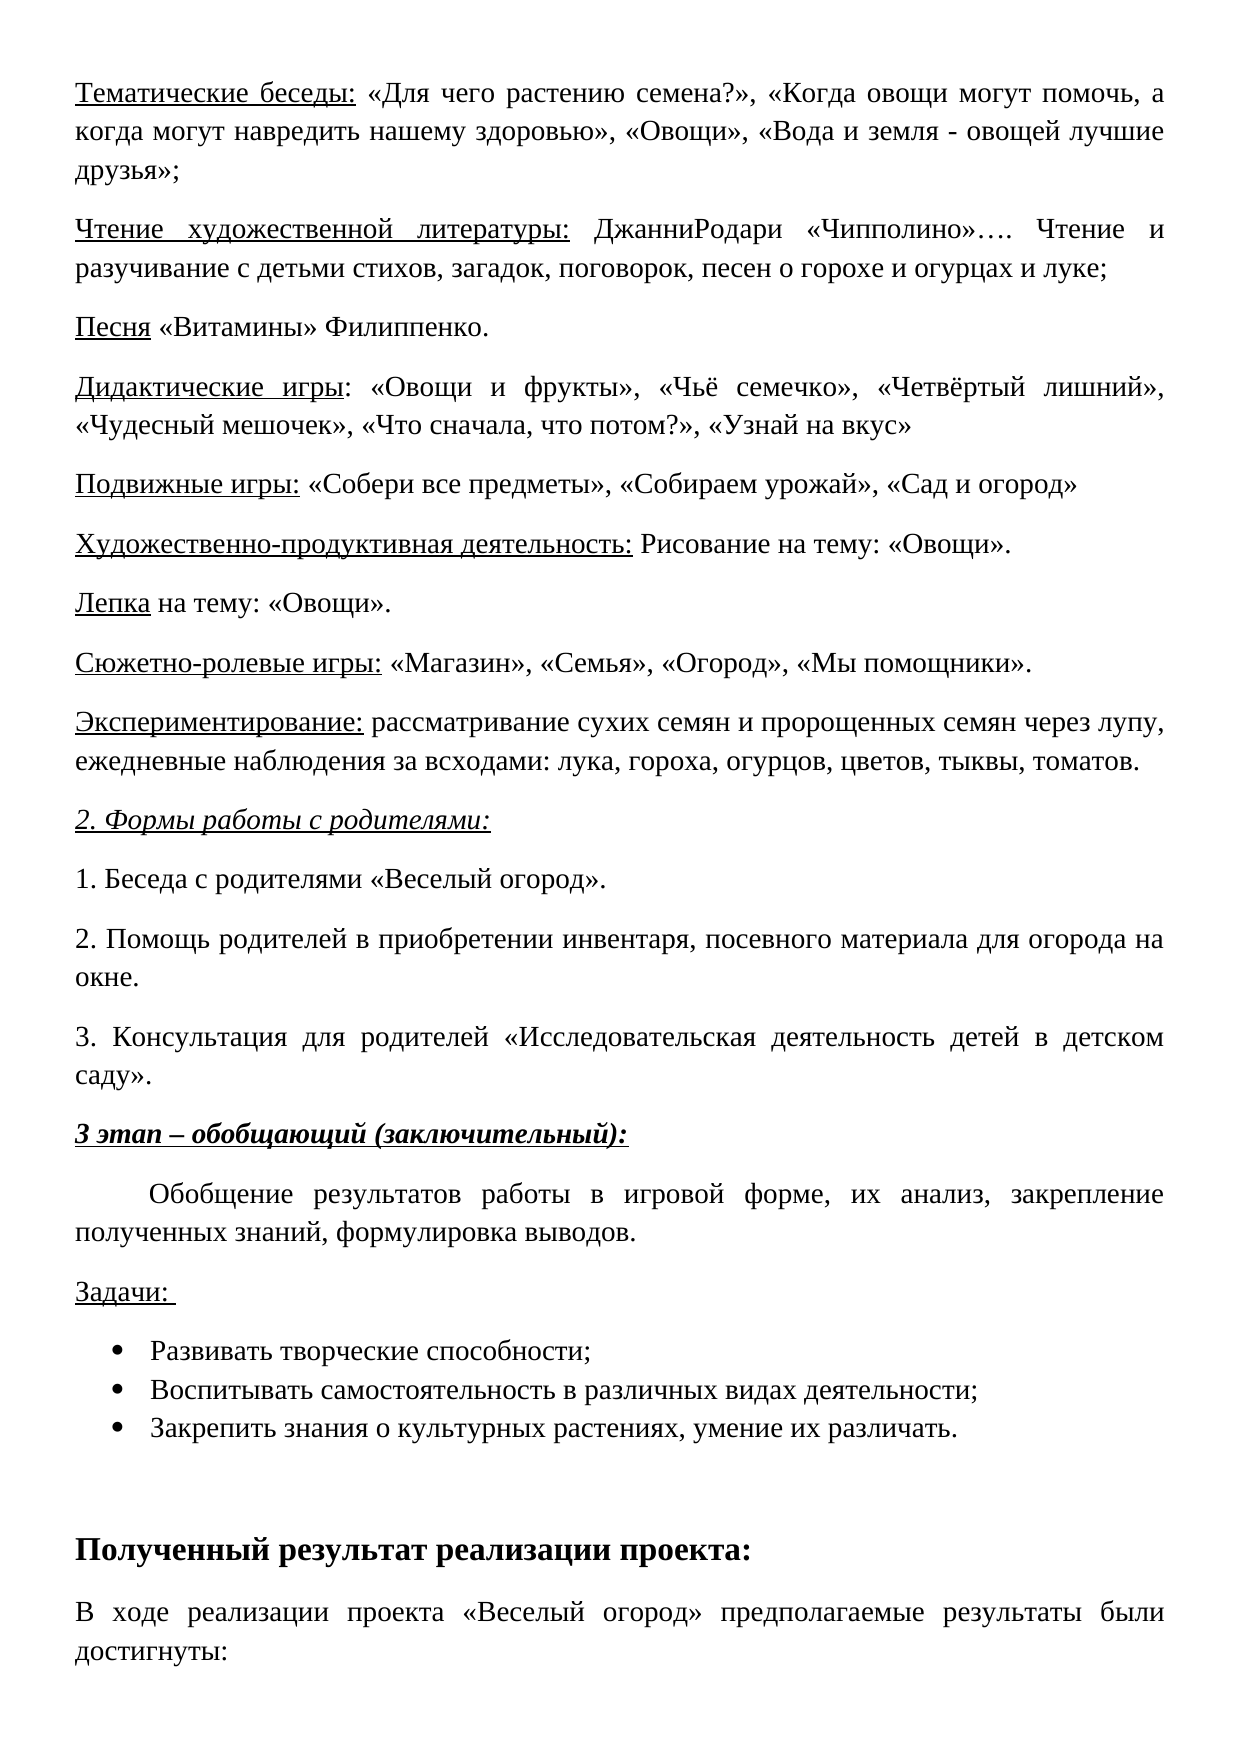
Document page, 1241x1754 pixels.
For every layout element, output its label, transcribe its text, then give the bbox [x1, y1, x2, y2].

text Подвижные игры: «Собери все предметы», «Собираем урожай», «Сад и огород» [75, 467, 1165, 500]
text 2. Формы работы с родителями: [75, 802, 1165, 836]
text 1. Беседа с родителями «Веселый огород». [75, 861, 1165, 895]
list Закрепить знания о культурных растениях, умение их различать. [112, 1411, 1165, 1444]
text Задачи: [75, 1274, 1165, 1307]
text Песня «Витамины» Филиппенко. [75, 309, 1165, 343]
text Тематические беседы: «Для чего растению семена?», «Когда овощи могут помочь, а когда могут навредить нашему здоровью», «Овощи», «Вода и земля - овощей лучшие друзья»; [75, 75, 1165, 186]
text В ходе реализации проекта «Веселый огород» предполагаемые результаты были достигнуты: [75, 1594, 1165, 1666]
text Полученный результат реализации проекта: [75, 1529, 1165, 1568]
list Развивать творческие способности; [112, 1333, 1165, 1367]
text Обобщение результатов работы в игровой форме, их анализ, закрепление полученных знаний, формулировка выводов. [75, 1176, 1165, 1248]
text Художественно-продуктивная деятельность: Рисование на тему: «Овощи». [75, 526, 1165, 559]
text 3. Консультация для родителей «Исследовательская деятельность детей в детском саду». [75, 1019, 1165, 1091]
text Лепка на тему: «Овощи». [75, 585, 1165, 619]
text Сюжетно-ролевые игры: «Магазин», «Семья», «Огород», «Мы помощники». [75, 645, 1165, 678]
text Экспериментирование: рассматривание сухих семян и пророщенных семян через лупу, ежедневные наблюдения за всходами: лука, гороха, огурцов, цветов, тыквы, томатов. [75, 704, 1165, 776]
text Дидактические игры: «Овощи и фрукты», «Чьё семечко», «Четвёртый лишний», «Чудесный мешочек», «Что сначала, что потом?», «Узнай на вкус» [75, 369, 1165, 441]
list Воспитывать самостоятельность в различных видах деятельности; [112, 1372, 1165, 1406]
text 3 этап – обобщающий (заключительный): [75, 1117, 1165, 1150]
text Чтение художественной литературы: ДжанниРодари «Чипполино»…. Чтение и разучивание с детьми стихов, загадок, поговорок, песен о горохе и огурцах и луке; [75, 211, 1165, 283]
text 2. Помощь родителей в приобретении инвентаря, посевного материала для огорода на окне. [75, 921, 1165, 993]
